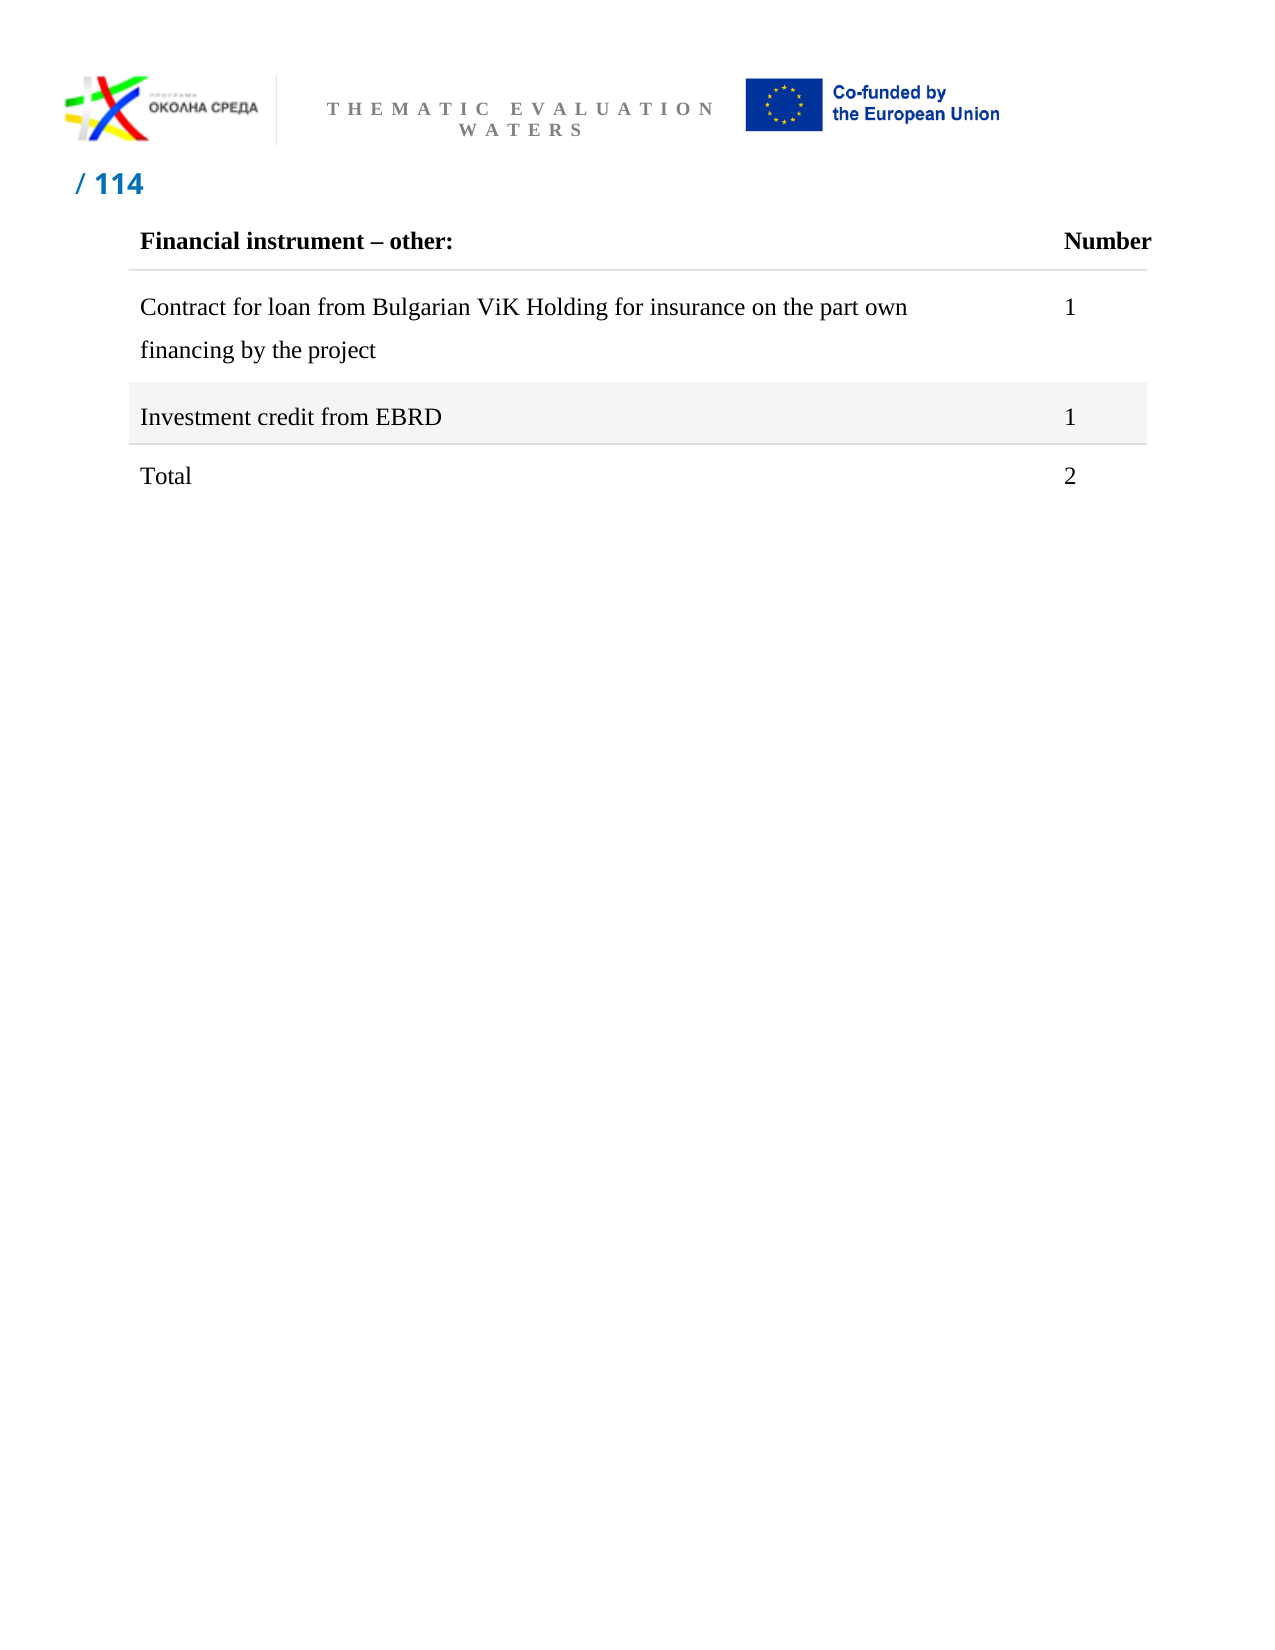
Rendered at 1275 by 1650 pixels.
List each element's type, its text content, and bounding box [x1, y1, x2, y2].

text Financial instrument – other: Number [140, 226, 1162, 255]
text Total 2 [140, 461, 1162, 490]
text financing by the project [140, 336, 1162, 364]
picture [48, 75, 278, 145]
picture [742, 75, 1002, 135]
text Contract for loan from Bulgarian ViK Holding for insurance on the part own 1 [140, 292, 1162, 321]
